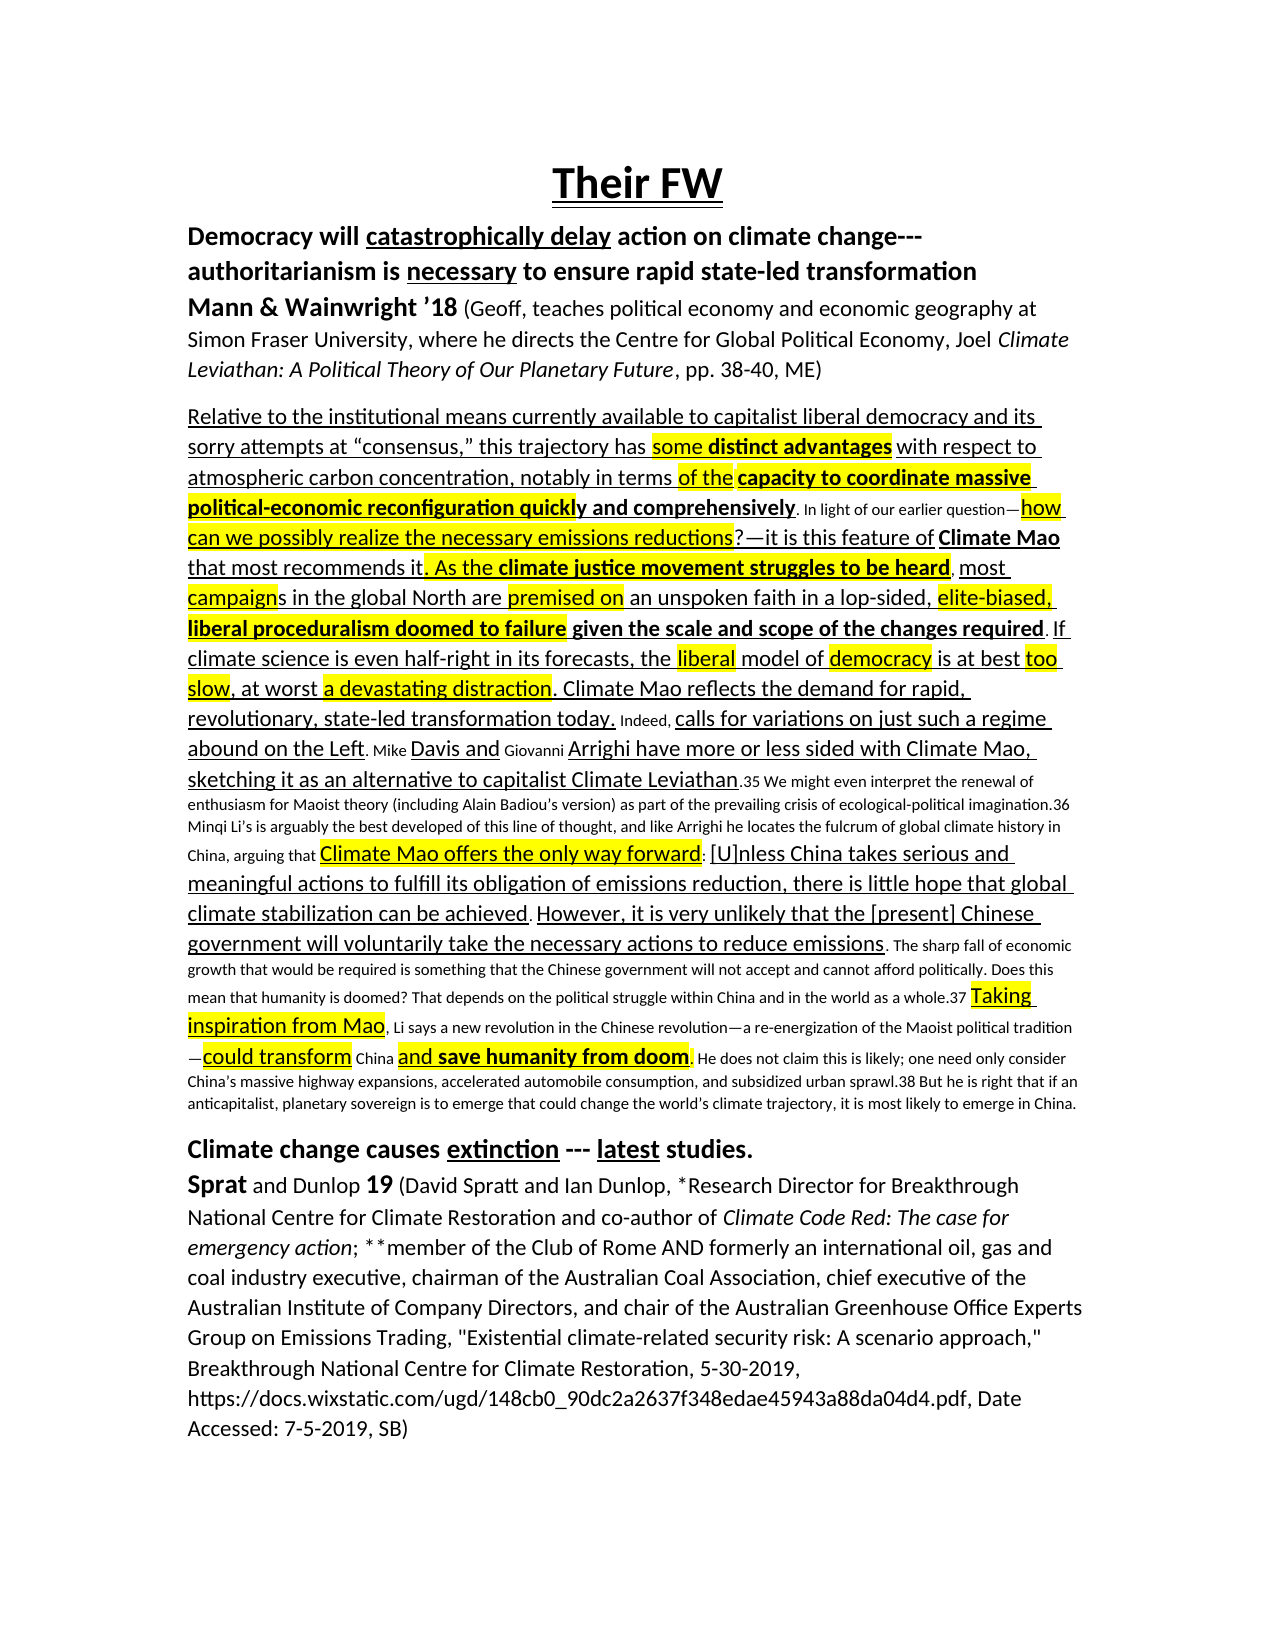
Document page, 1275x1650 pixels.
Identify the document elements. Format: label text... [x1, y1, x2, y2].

subtitle Democracy will catastrophically delay action on climate change---authoritarianism is necessary to ensure rapid state-led transformation [187, 219, 1087, 287]
text Mann & Wainwright ’18 (Geoff, teaches political economy and economic geography at Simon Fraser University, where he directs the Centre for Global Political Economy, Joel Climate Leviathan: A Political Theory of Our Planetary Future, pp. 38-40, ME) [187, 290, 1087, 383]
subtitle Climate change causes extinction --- latest studies. [187, 1132, 1087, 1165]
text Sprat and Dunlop 19 (David Spratt and Ian Dunlop, *Research Director for Breakthrough National Centre for Climate Restoration and co-author of Climate Code Red: The case for emergency action; **member of the Club of Rome AND formerly an international oil, gas and coal industry executive, chairman of the Australian Coal Association, chief executive of the Australian Institute of Company Directors, and chair of the Australian Greenhouse Office Experts Group on Emissions Trading, "Existential climate-related security risk: A scenario approach," Breakthrough National Centre for Climate Restoration, 5-30-2019, https://docs.wixstatic.com/ugd/148cb0_90dc2a2637f348edae45943a88da04d4.pdf, Date Accessed: 7-5-2019, SB) [187, 1167, 1087, 1442]
subtitle Their FW [187, 154, 1087, 210]
text Relative to the institutional means currently available to capitalist liberal democracy and its sorry attempts at “consensus,” this trajectory has some distinct advantages with respect to atmospheric carbon concentration, notably in terms of the capacity to coordinate massive political-economic reconfiguration quickly and comprehensively. In light of our earlier question—how can we possibly realize the necessary emissions reductions?—it is this feature of Climate Mao that most recommends it. As the climate justice movement struggles to be heard, most campaigns in the global North are premised on an unspoken faith in a lop-sided, elite-biased, liberal proceduralism doomed to failure given the scale and scope of the changes required. If climate science is even half-right in its forecasts, the liberal model of democracy is at best too slow, at worst a devastating distraction. Climate Mao reflects the demand for rapid, revolutionary, state-led transformation today. Indeed, calls for variations on just such a regime abound on the Left. Mike Davis and Giovanni Arrighi have more or less sided with Climate Mao, sketching it as an alternative to capitalist Climate Leviathan.35 We might even interpret the renewal of enthusiasm for Maoist theory (including Alain Badiou’s version) as part of the prevailing crisis of ecological-political imagination.36 Minqi Li’s is arguably the best developed of this line of thought, and like Arrighi he locates the fulcrum of global climate history in China, arguing that Climate Mao offers the only way forward: [U]nless China takes serious and meaningful actions to fulfill its obligation of emissions reduction, there is little hope that global climate stabilization can be achieved. However, it is very unlikely that the [present] Chinese government will voluntarily take the necessary actions to reduce emissions. The sharp fall of economic growth that would be required is something that the Chinese government will not accept and cannot afford politically. Does this mean that humanity is doomed? That depends on the political struggle within China and in the world as a whole.37 Taking inspiration from Mao, Li says a new revolution in the Chinese revolution—a re-energization of the Maoist political tradition—could transform China and save humanity from doom. He does not claim this is likely; one need only consider China’s massive highway expansions, accelerated automobile consumption, and subsidized urban sprawl.38 But he is right that if an anticapitalist, planetary sovereign is to emerge that could change the world’s climate trajectory, it is most likely to emerge in China. [187, 402, 1087, 1113]
